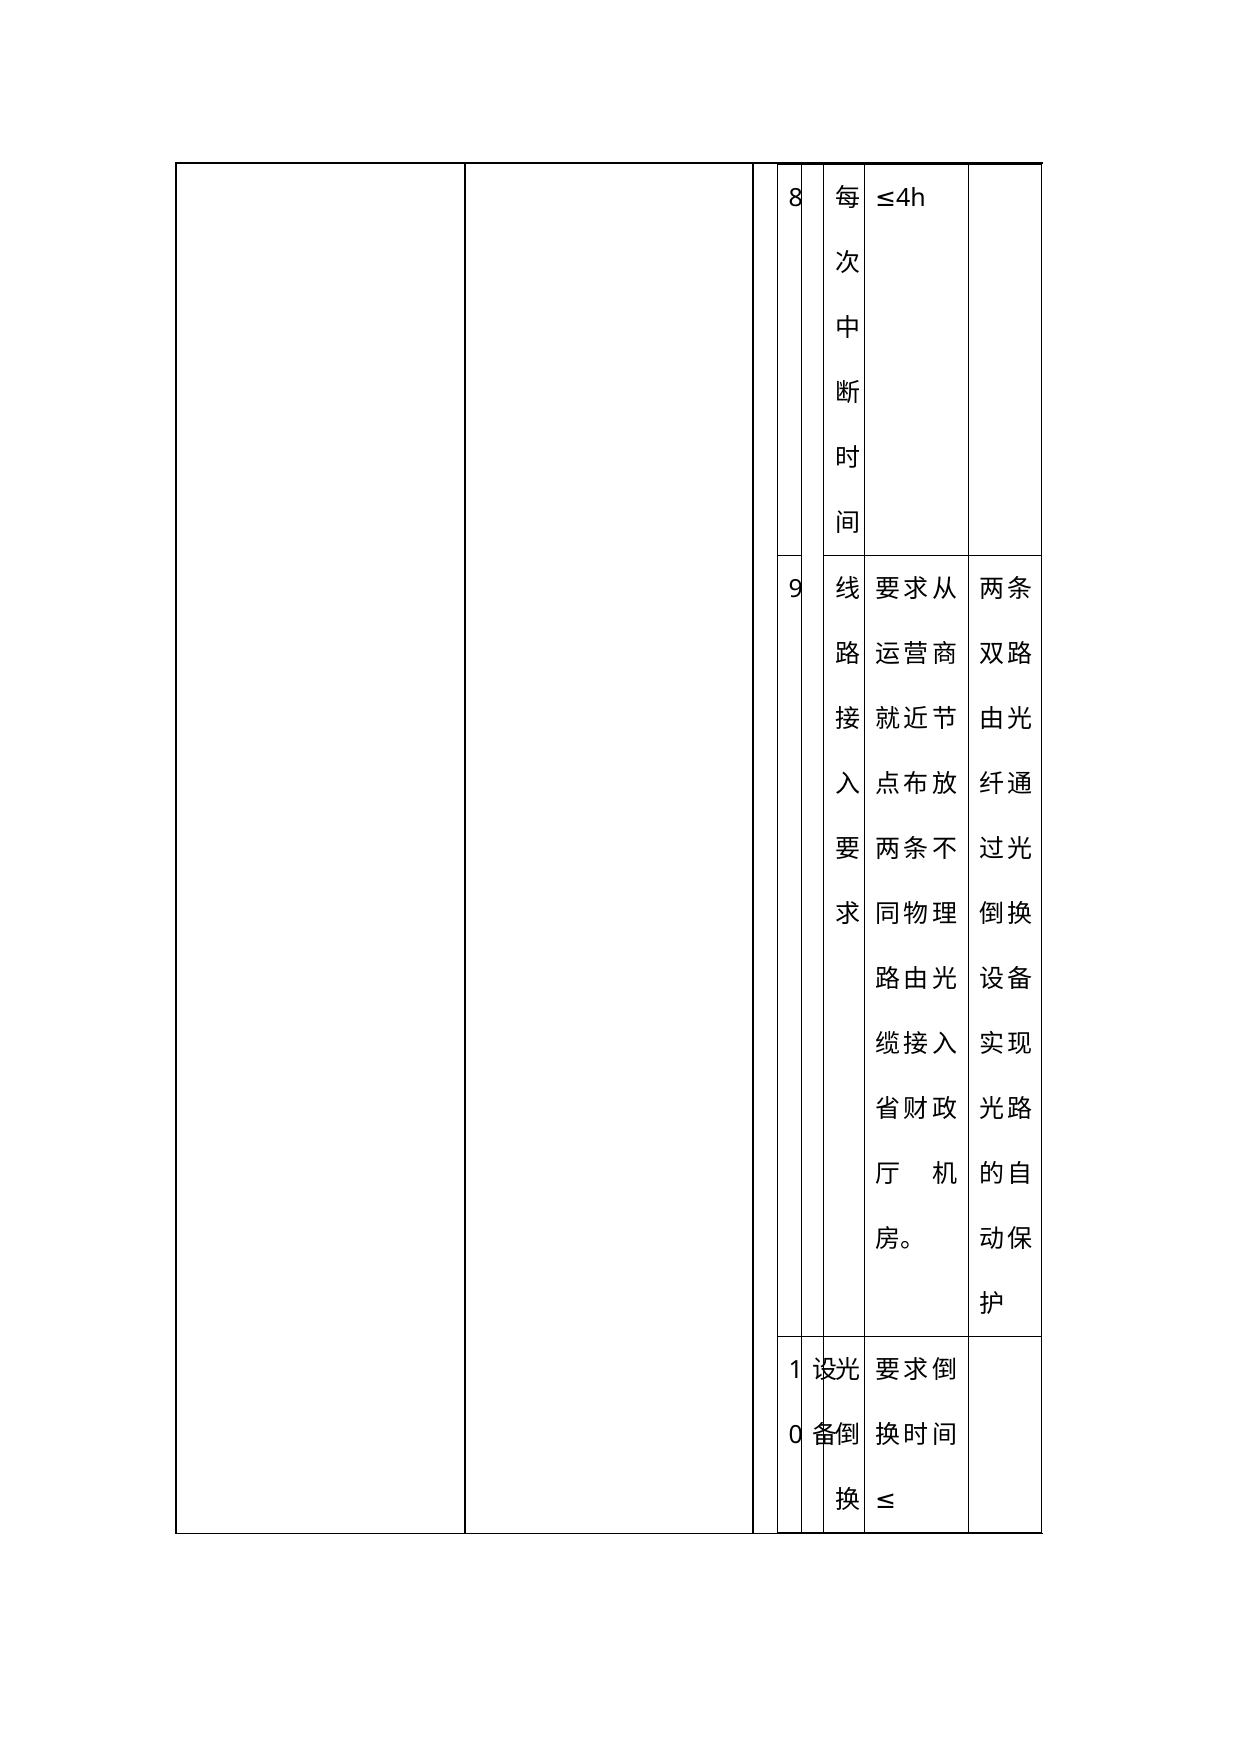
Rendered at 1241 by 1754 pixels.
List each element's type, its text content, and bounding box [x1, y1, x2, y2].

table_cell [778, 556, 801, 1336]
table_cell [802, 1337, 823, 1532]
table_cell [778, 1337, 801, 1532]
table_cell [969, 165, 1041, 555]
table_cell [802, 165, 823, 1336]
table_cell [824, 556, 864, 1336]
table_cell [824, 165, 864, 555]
table_cell [177, 164, 464, 1533]
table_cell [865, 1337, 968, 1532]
table_cell 1 [466, 164, 752, 1533]
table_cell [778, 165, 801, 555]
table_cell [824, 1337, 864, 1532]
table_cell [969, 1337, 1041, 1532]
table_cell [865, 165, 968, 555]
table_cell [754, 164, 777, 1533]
